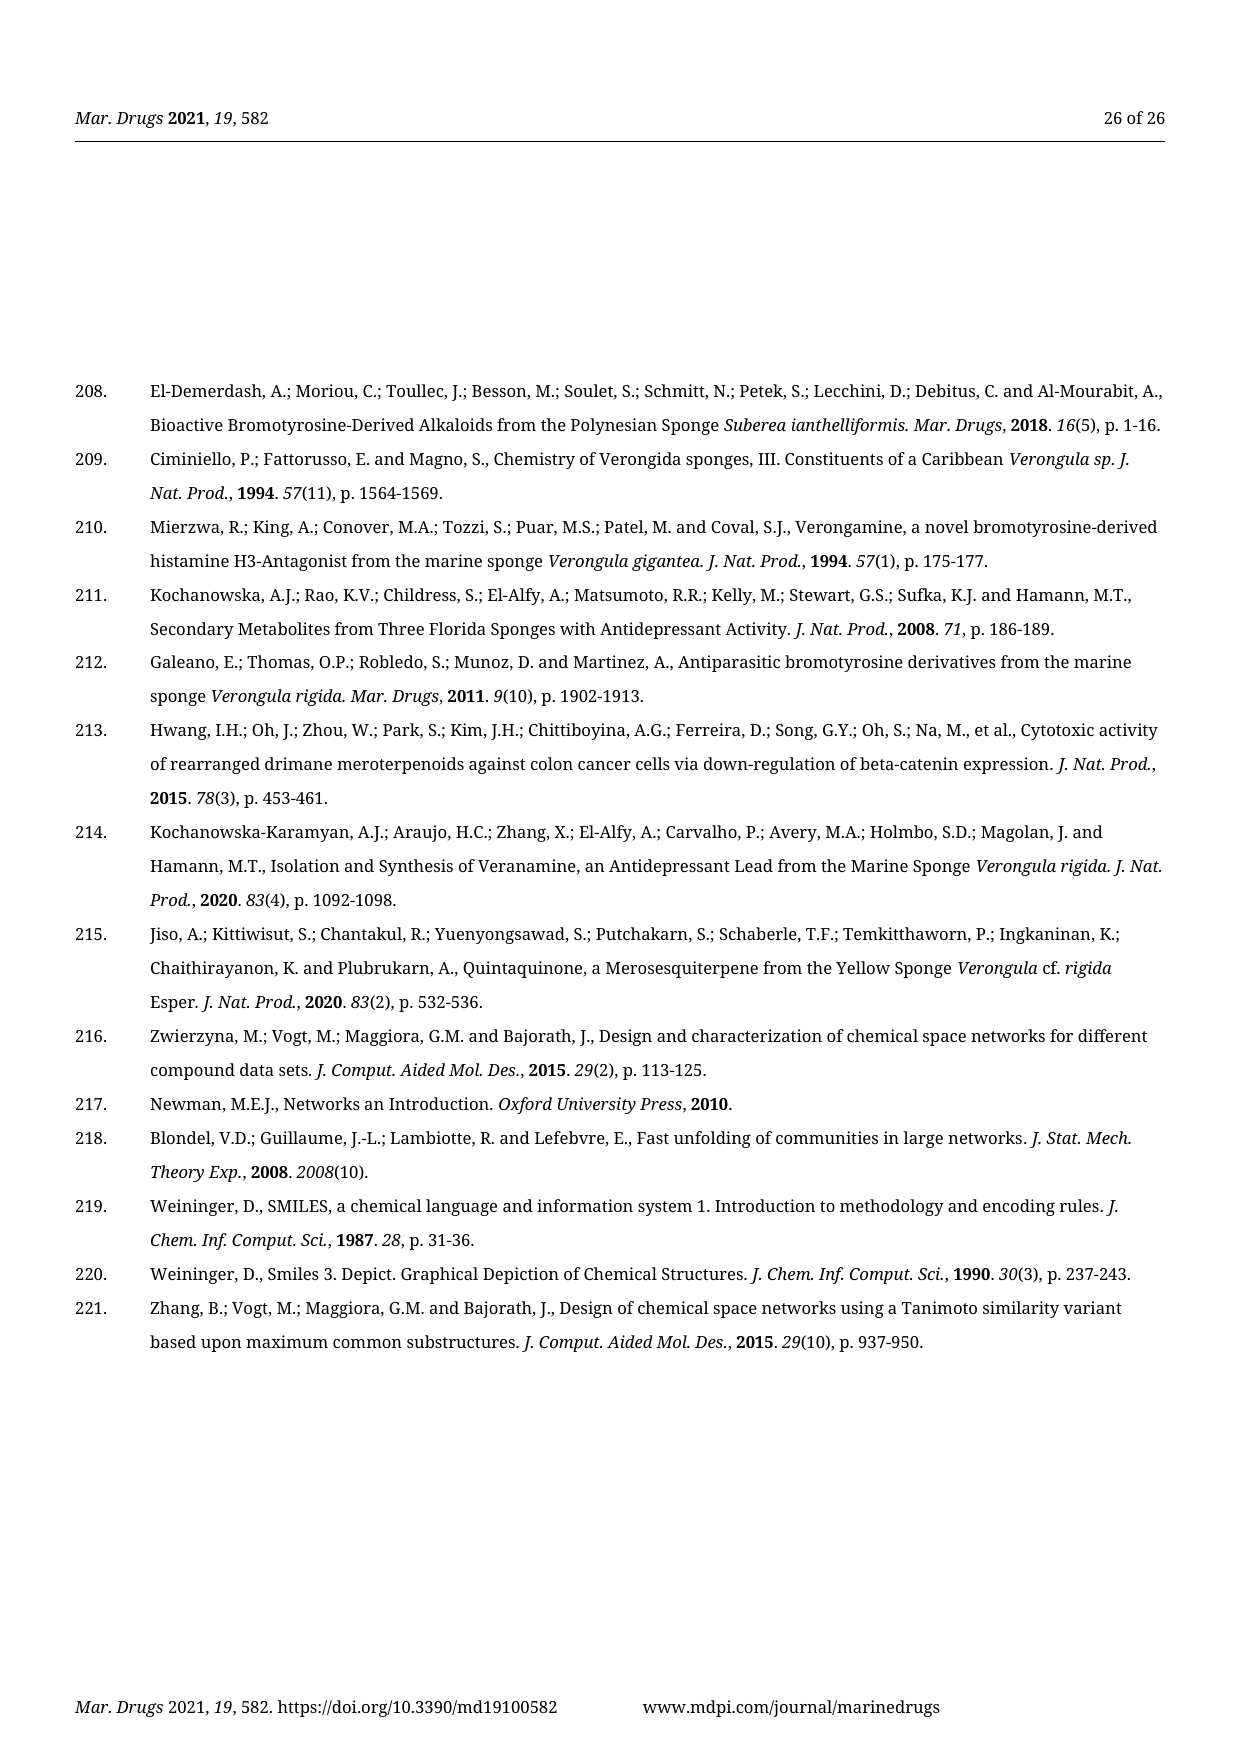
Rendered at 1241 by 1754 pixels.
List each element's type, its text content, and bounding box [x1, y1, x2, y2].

text 212. Galeano, E.; Thomas, O.P.; Robledo, S.; Munoz, D. and Martinez, A., Antiparasitic bromotyrosine derivatives from the marine sponge Verongula rigida. Mar. Drugs, 2011. 9(10), p. 1902-1913. [75, 645, 1165, 713]
text 211. Kochanowska, A.J.; Rao, K.V.; Childress, S.; El-Alfy, A.; Matsumoto, R.R.; Kelly, M.; Stewart, G.S.; Sufka, K.J. and Hamann, M.T., Secondary Metabolites from Three Florida Sponges with Antidepressant Activity. J. Nat. Prod., 2008. 71, p. 186-189. [75, 577, 1165, 645]
text 214. Kochanowska-Karamyan, A.J.; Araujo, H.C.; Zhang, X.; El-Alfy, A.; Carvalho, P.; Avery, M.A.; Holmbo, S.D.; Magolan, J. and Hamann, M.T., Isolation and Synthesis of Veranamine, an Antidepressant Lead from the Marine Sponge Verongula rigida. J. Nat. Prod., 2020. 83(4), p. 1092-1098. [75, 815, 1165, 917]
text 216. Zwierzyna, M.; Vogt, M.; Maggiora, G.M. and Bajorath, J., Design and characterization of chemical space networks for different compound data sets. J. Comput. Aided Mol. Des., 2015. 29(2), p. 113-125. [75, 1019, 1165, 1087]
text 213. Hwang, I.H.; Oh, J.; Zhou, W.; Park, S.; Kim, J.H.; Chittiboyina, A.G.; Ferreira, D.; Song, G.Y.; Oh, S.; Na, M., et al., Cytotoxic activity of rearranged drimane meroterpenoids against colon cancer cells via down-regulation of beta-catenin expression. J. Nat. Prod., 2015. 78(3), p. 453-461. [75, 713, 1165, 815]
text 210. Mierzwa, R.; King, A.; Conover, M.A.; Tozzi, S.; Puar, M.S.; Patel, M. and Coval, S.J., Verongamine, a novel bromotyrosine-derived histamine H3-Antagonist from the marine sponge Verongula gigantea. J. Nat. Prod., 1994. 57(1), p. 175-177. [75, 509, 1165, 577]
text 215. Jiso, A.; Kittiwisut, S.; Chantakul, R.; Yuenyongsawad, S.; Putchakarn, S.; Schaberle, T.F.; Temkitthaworn, P.; Ingkaninan, K.; Chaithirayanon, K. and Plubrukarn, A., Quintaquinone, a Merosesquiterpene from the Yellow Sponge Verongula cf. rigida Esper. J. Nat. Prod., 2020. 83(2), p. 532-536. [75, 917, 1165, 1019]
text 220. Weininger, D., Smiles 3. Depict. Graphical Depiction of Chemical Structures. J. Chem. Inf. Comput. Sci., 1990. 30(3), p. 237-243. [75, 1257, 1165, 1291]
text 208. El-Demerdash, A.; Moriou, C.; Toullec, J.; Besson, M.; Soulet, S.; Schmitt, N.; Petek, S.; Lecchini, D.; Debitus, C. and Al-Mourabit, A., Bioactive Bromotyrosine-Derived Alkaloids from the Polynesian Sponge Suberea ianthelliformis. Mar. Drugs, 2018. 16(5), p. 1-16. [75, 374, 1165, 442]
text 221. Zhang, B.; Vogt, M.; Maggiora, G.M. and Bajorath, J., Design of chemical space networks using a Tanimoto similarity variant based upon maximum common substructures. J. Comput. Aided Mol. Des., 2015. 29(10), p. 937-950. [75, 1291, 1165, 1358]
text 217. Newman, M.E.J., Networks an Introduction. Oxford University Press, 2010. [75, 1087, 1165, 1121]
text 219. Weininger, D., SMILES, a chemical language and information system 1. Introduction to methodology and encoding rules. J. Chem. Inf. Comput. Sci., 1987. 28, p. 31-36. [75, 1189, 1165, 1257]
text 218. Blondel, V.D.; Guillaume, J.-L.; Lambiotte, R. and Lefebvre, E., Fast unfolding of communities in large networks. J. Stat. Mech. Theory Exp., 2008. 2008(10). [75, 1121, 1165, 1189]
text 209. Ciminiello, P.; Fattorusso, E. and Magno, S., Chemistry of Verongida sponges, III. Constituents of a Caribbean Verongula sp. J. Nat. Prod., 1994. 57(11), p. 1564-1569. [75, 442, 1165, 509]
